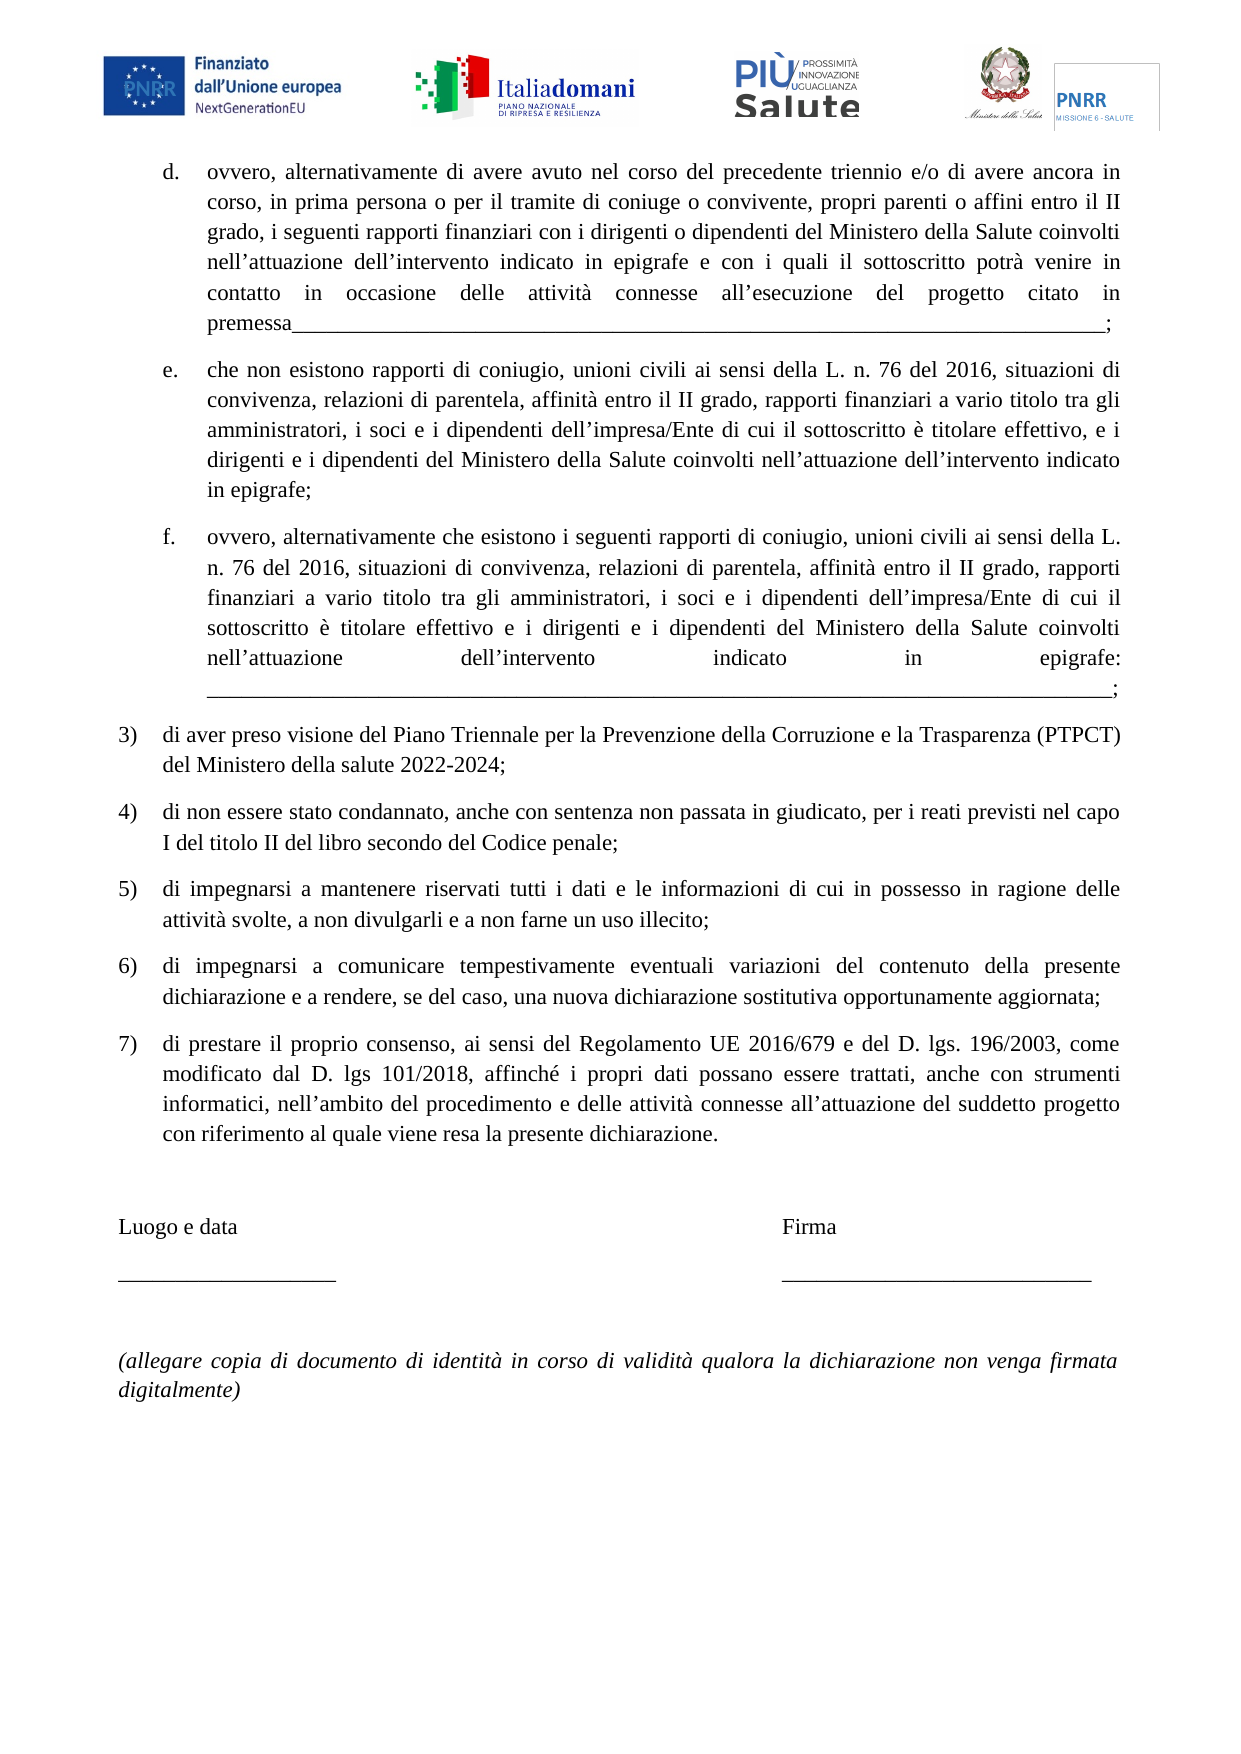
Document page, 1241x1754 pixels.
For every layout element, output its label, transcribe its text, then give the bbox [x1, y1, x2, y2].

list ovvero, alternativamente di avere avuto nel corso del precedente triennio e/o di avere ancora in corso, in prima persona o per il tramite di coniuge o convivente, propri parenti o affini entro il II grado, i seguenti rapporti finanziari con i dirigenti o dipendenti del Ministero della Salute coinvolti nell’attuazione dell’intervento indicato in epigrafe e con i quali il sottoscritto potrà venire in contatto in occasione delle attività connesse all’esecuzione del progetto citato in premessa_______________________________________________________________________; [162, 158, 1122, 335]
text Luogo e data Firma [118, 1213, 1122, 1239]
picture [733, 51, 859, 117]
list di impegnarsi a mantenere riservati tutti i dati e le informazioni di cui in possesso in ragione delle attività svolte, a non divulgarli e a non farne un uso illecito; [118, 876, 1122, 932]
picture [411, 49, 639, 127]
list ovvero, alternativamente che esistono i seguenti rapporti di coniugio, unioni civili ai sensi della L. n. 76 del 2016, situazioni di convivenza, relazioni di parentela, affinità entro il II grado, rapporti finanziari a vario titolo tra gli amministratori, i soci e i dipendenti dell’impresa/Ente di cui il sottoscritto è titolare effettivo e i dirigenti e i dipendenti del Ministero della Salute coinvolti nell’attuazione dell’intervento indicato in epigrafe: _______________________________________________________________________________; [162, 523, 1122, 701]
list che non esistono rapporti di coniugio, unioni civili ai sensi della L. n. 76 del 2016, situazioni di convivenza, relazioni di parentela, affinità entro il II grado, rapporti finanziari a vario titolo tra gli amministratori, i soci e i dipendenti dell’impresa/Ente di cui il sottoscritto è titolare effettivo, e i dirigenti e i dipendenti del Ministero della Salute coinvolti nell’attuazione dell’intervento indicato in epigrafe; [162, 356, 1122, 503]
list di impegnarsi a comunicare tempestivamente eventuali variazioni del contenuto della presente dichiarazione e a rendere, se del caso, una nuova dichiarazione sostitutiva opportunamente aggiornata; [118, 953, 1122, 1009]
picture [95, 50, 354, 123]
list di aver preso visione del Piano Triennale per la Prevenzione della Corruzione e la Trasparenza (PTPCT) del Ministero della salute 2022-2024; [118, 721, 1122, 778]
picture [963, 44, 1042, 120]
list di non essere stato condannato, anche con sentenza non passata in giudicato, per i reati previsti nel capo I del titolo II del libro secondo del Codice penale; [118, 798, 1122, 855]
list di prestare il proprio consenso, ai sensi del Regolamento UE 2016/679 e del D. lgs. 196/2003, come modificato dal D. lgs 101/2018, affinché i propri dati possano essere trattati, anche con strumenti informatici, nell’ambito del procedimento e delle attività connesse all’attuazione del suddetto progetto con riferimento al quale viene resa la presente dichiarazione. [118, 1030, 1122, 1147]
text ___________________ ___________________________ [118, 1258, 1122, 1285]
picture [1053, 62, 1160, 131]
text (allegare copia di documento di identità in corso di validità qualora la dichiarazione non venga firmata digitalmente) [118, 1347, 1122, 1402]
